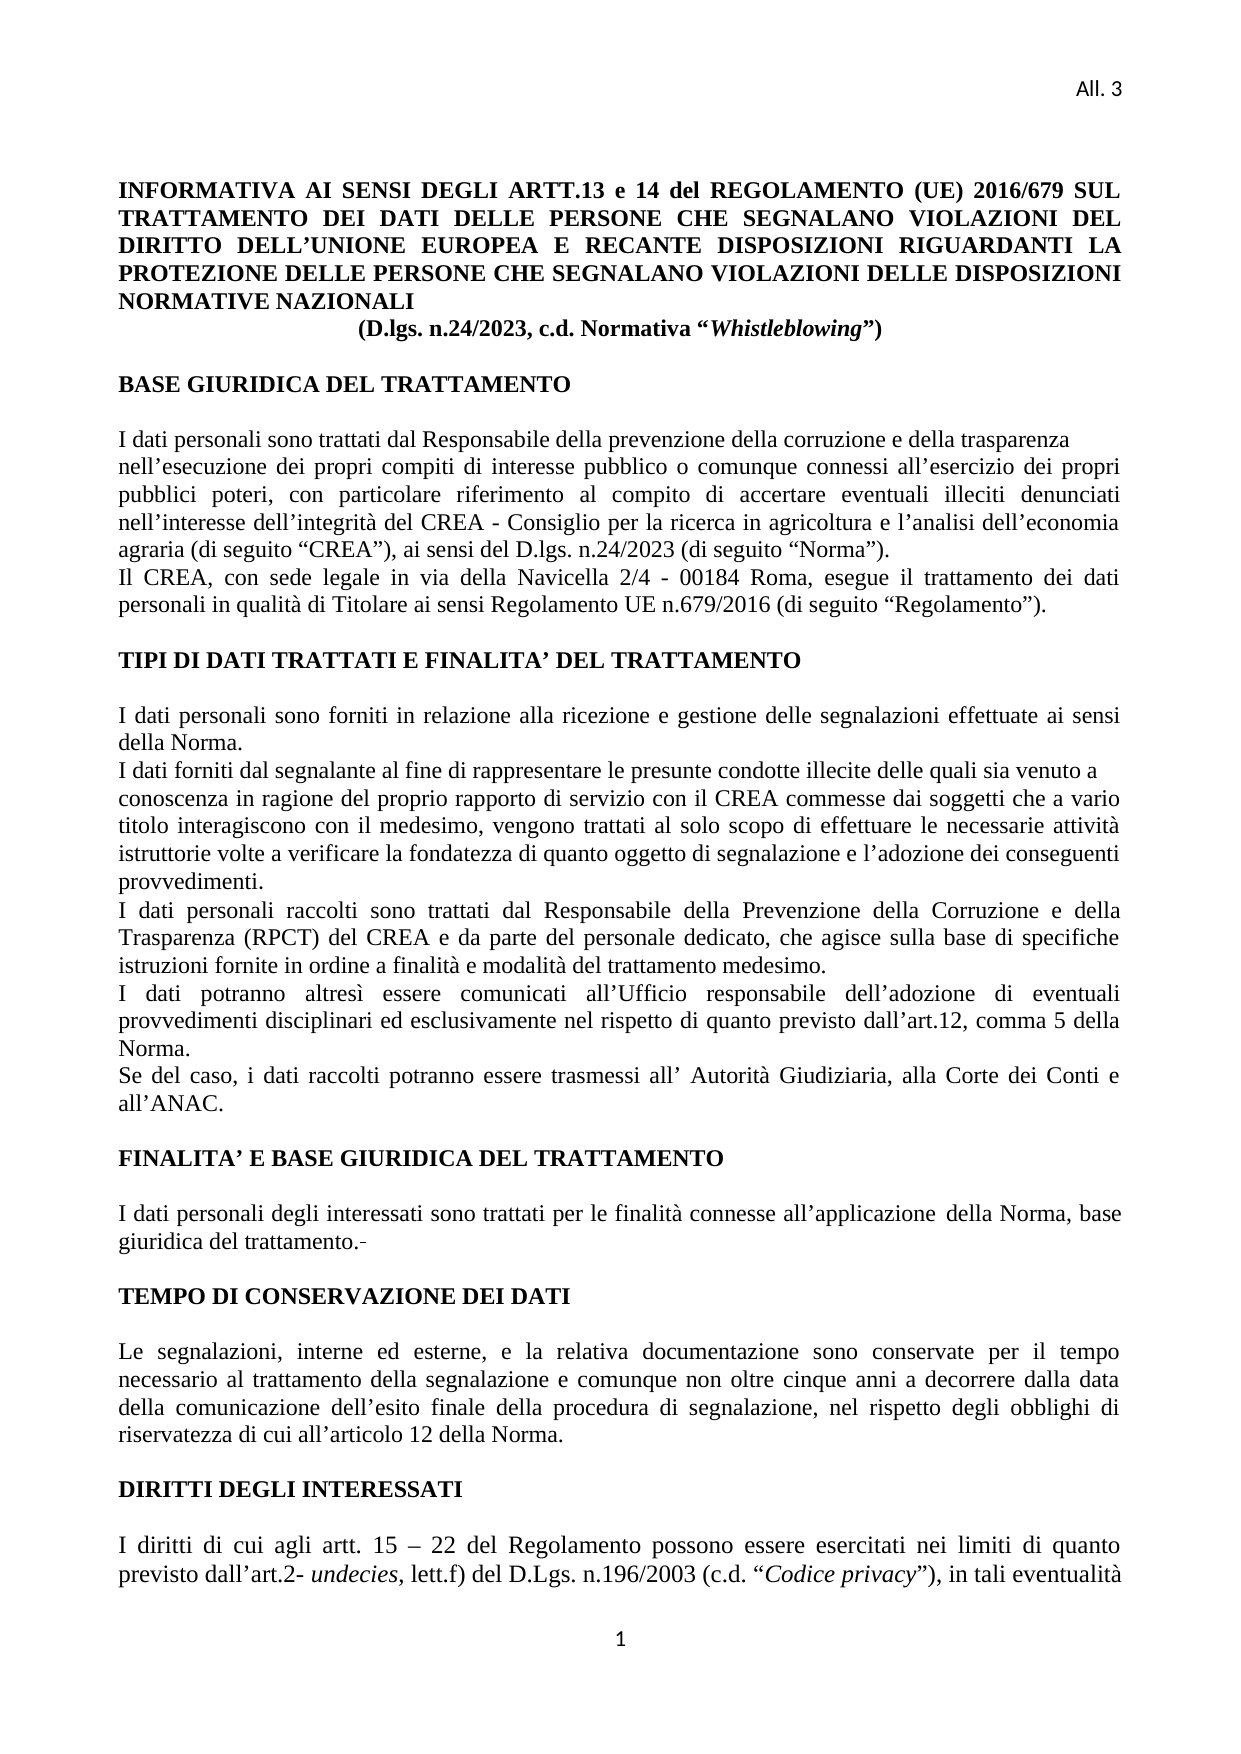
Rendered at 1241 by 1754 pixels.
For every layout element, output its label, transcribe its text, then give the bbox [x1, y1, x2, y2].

text Se del caso, i dati raccolti potranno essere trasmessi all’ Autorità Giudiziaria, alla Corte dei Conti e all’ANAC. [118, 1061, 1122, 1117]
text INFORMATIVA AI SENSI DEGLI ARTT.13 e 14 del REGOLAMENTO (UE) 2016/679 SUL TRATTAMENTO DEI DATI DELLE PERSONE CHE SEGNALANO VIOLAZIONI DEL DIRITTO DELL’UNIONE EUROPEA E RECANTE DISPOSIZIONI RIGUARDANTI LA PROTEZIONE DELLE PERSONE CHE SEGNALANO VIOLAZIONI DELLE DISPOSIZIONI NORMATIVE NAZIONALI [118, 176, 1122, 314]
text conoscenza in ragione del proprio rapporto di servizio con il CREA commesse dai soggetti che a vario titolo interagiscono con il medesimo, vengono trattati al solo scopo di effettuare le necessarie attività istruttorie volte a verificare la fondatezza di quanto oggetto di segnalazione e l’adozione dei conseguenti provvedimenti. [118, 784, 1122, 896]
text I dati personali sono trattati dal Responsabile della prevenzione della corruzione e della trasparenza [118, 425, 1122, 452]
text I dati personali sono forniti in relazione alla ricezione e gestione delle segnalazioni effettuate ai sensi della Norma. [118, 701, 1122, 756]
text TEMPO DI CONSERVAZIONE DEI DATI [118, 1282, 1122, 1310]
text I dati forniti dal segnalante al fine di rappresentare le presunte condotte illecite delle quali sia venuto a [118, 756, 1122, 784]
text (D.lgs. n.24/2023, c.d. Normativa “Whistleblowing”) [118, 314, 1122, 342]
text Le segnalazioni, interne ed esterne, e la relativa documentazione sono conservate per il tempo necessario al trattamento della segnalazione e comunque non oltre cinque anni a decorrere dalla data della comunicazione dell’esito finale della procedura di segnalazione, nel rispetto degli obblighi di riservatezza di cui all’articolo 12 della Norma. [118, 1337, 1122, 1448]
text Il CREA, con sede legale in via della Navicella 2/4 - 00184 Roma, esegue il trattamento dei dati personali in qualità di Titolare ai sensi Regolamento UE n.679/2016 (di seguito “Regolamento”). [118, 563, 1122, 618]
text FINALITA’ E BASE GIURIDICA DEL TRATTAMENTO [118, 1144, 1122, 1172]
text I dati personali raccolti sono trattati dal Responsabile della Prevenzione della Corruzione e della Trasparenza (RPCT) del CREA e da parte del personale dedicato, che agisce sulla base di specifiche istruzioni fornite in ordine a finalità e modalità del trattamento medesimo. [118, 896, 1122, 978]
text BASE GIURIDICA DEL TRATTAMENTO [118, 369, 1122, 397]
text I dati potranno altresì essere comunicati all’Ufficio responsabile dell’adozione di eventuali provvedimenti disciplinari ed esclusivamente nel rispetto di quanto previsto dall’art.12, comma 5 della Norma. [118, 978, 1122, 1061]
text I dati personali degli interessati sono trattati per le finalità connesse all’applicazione della Norma, base giuridica del trattamento. [118, 1199, 1122, 1254]
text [118, 1531, 1122, 1588]
text DIRITTI DEGLI INTERESSATI [118, 1475, 1122, 1503]
text TIPI DI DATI TRATTATI E FINALITA’ DEL TRATTAMENTO [118, 646, 1122, 673]
text nell’esecuzione dei propri compiti di interesse pubblico o comunque connessi all’esercizio dei propri pubblici poteri, con particolare riferimento al compito di accertare eventuali illeciti denunciati nell’interesse dell’integrità del CREA - Consiglio per la ricerca in agricoltura e l’analisi dell’economia agraria (di seguito “CREA”), ai sensi del D.lgs. n.24/2023 (di seguito “Norma”). [118, 452, 1122, 563]
